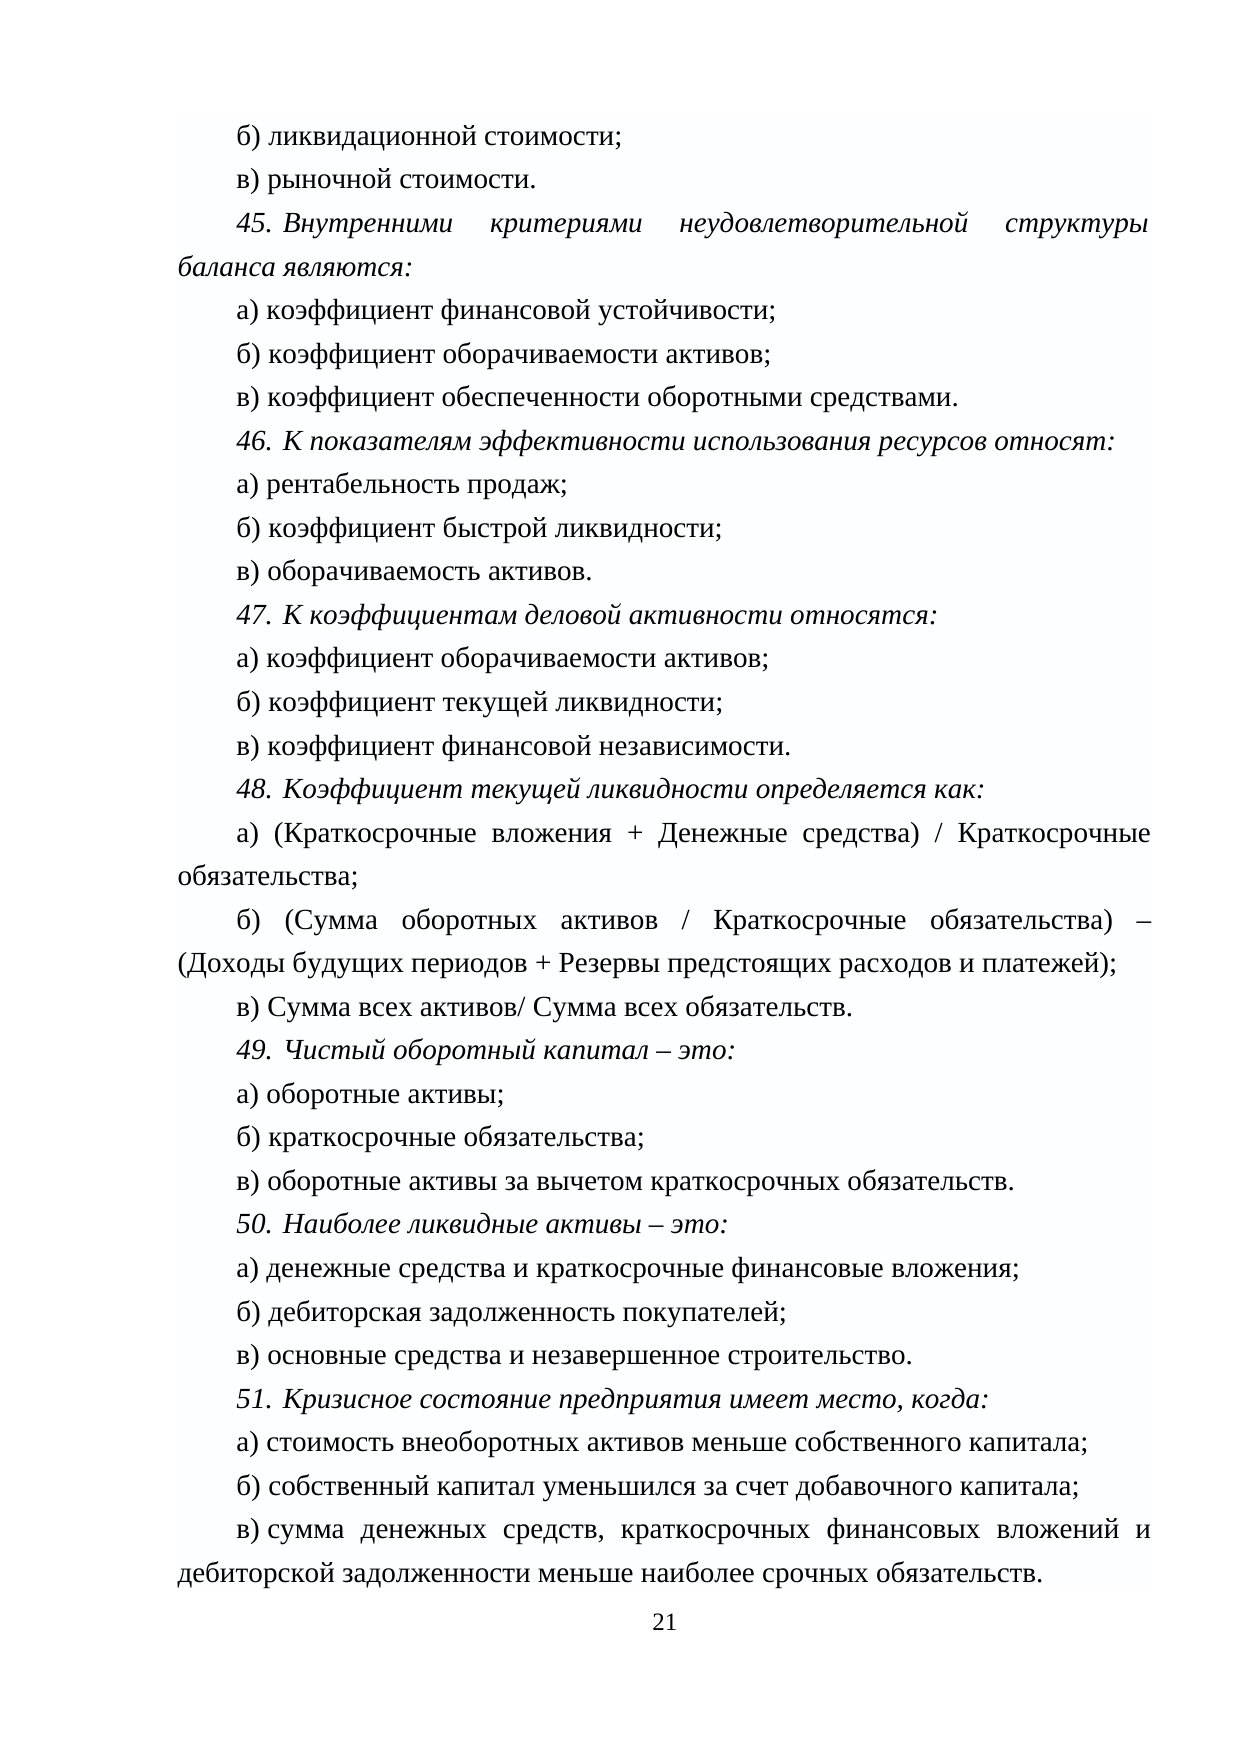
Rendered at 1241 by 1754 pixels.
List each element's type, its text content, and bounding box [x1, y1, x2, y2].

text 45. Внутренними критериями неудовлетворительной структуры баланса являются: [177, 205, 1152, 282]
text в) основные средства и незавершенное строительство. [177, 1337, 1152, 1371]
text 48. Коэффициент текущей ликвидности определяется как: [177, 771, 1152, 805]
text а) коэффициент финансовой устойчивости; [177, 292, 1152, 326]
text в) сумма денежных средств, краткосрочных финансовых вложений и дебиторской задолженности меньше наиболее срочных обязательств. [177, 1511, 1152, 1588]
text в) коэффициент финансовой независимости. [177, 728, 1152, 761]
text в) рыночной стоимости. [177, 162, 1152, 195]
text а) (Краткосрочные вложения + Денежные средства) / Краткосрочные обязательства; [177, 815, 1152, 892]
text б) коэффициент текущей ликвидности; [177, 684, 1152, 718]
text б) ликвидационной стоимости; [177, 118, 1152, 152]
text а) стоимость внеоборотных активов меньше собственного капитала; [177, 1424, 1152, 1458]
text 49. Чистый оборотный капитал – это: [177, 1032, 1152, 1066]
text а) коэффициент оборачиваемости активов; [177, 641, 1152, 674]
text а) оборотные активы; [177, 1076, 1152, 1109]
text 51. Кризисное состояние предприятия имеет место, когда: [177, 1381, 1152, 1414]
text б) коэффициент оборачиваемости активов; [177, 336, 1152, 369]
text 47. К коэффициентам деловой активности относятся: [177, 597, 1152, 631]
text а) денежные средства и краткосрочные финансовые вложения; [177, 1250, 1152, 1284]
text в) оборачиваемость активов. [177, 553, 1152, 587]
text в) Сумма всех активов/ Сумма всех обязательств. [177, 989, 1152, 1022]
text а) рентабельность продаж; [177, 466, 1152, 500]
text б) собственный капитал уменьшился за счет добавочного капитала; [177, 1468, 1152, 1501]
text в) коэффициент обеспеченности оборотными средствами. [177, 379, 1152, 413]
text 46. К показателям эффективности использования ресурсов относят: [177, 423, 1152, 456]
text б) (Сумма оборотных активов / Краткосрочные обязательства) – (Доходы будущих периодов + Резервы предстоящих расходов и платежей); [177, 902, 1152, 979]
text б) дебиторская задолженность покупателей; [177, 1294, 1152, 1327]
text 50. Наиболее ликвидные активы – это: [177, 1207, 1152, 1240]
text б) краткосрочные обязательства; [177, 1119, 1152, 1153]
text в) оборотные активы за вычетом краткосрочных обязательств. [177, 1163, 1152, 1197]
text б) коэффициент быстрой ликвидности; [177, 510, 1152, 543]
